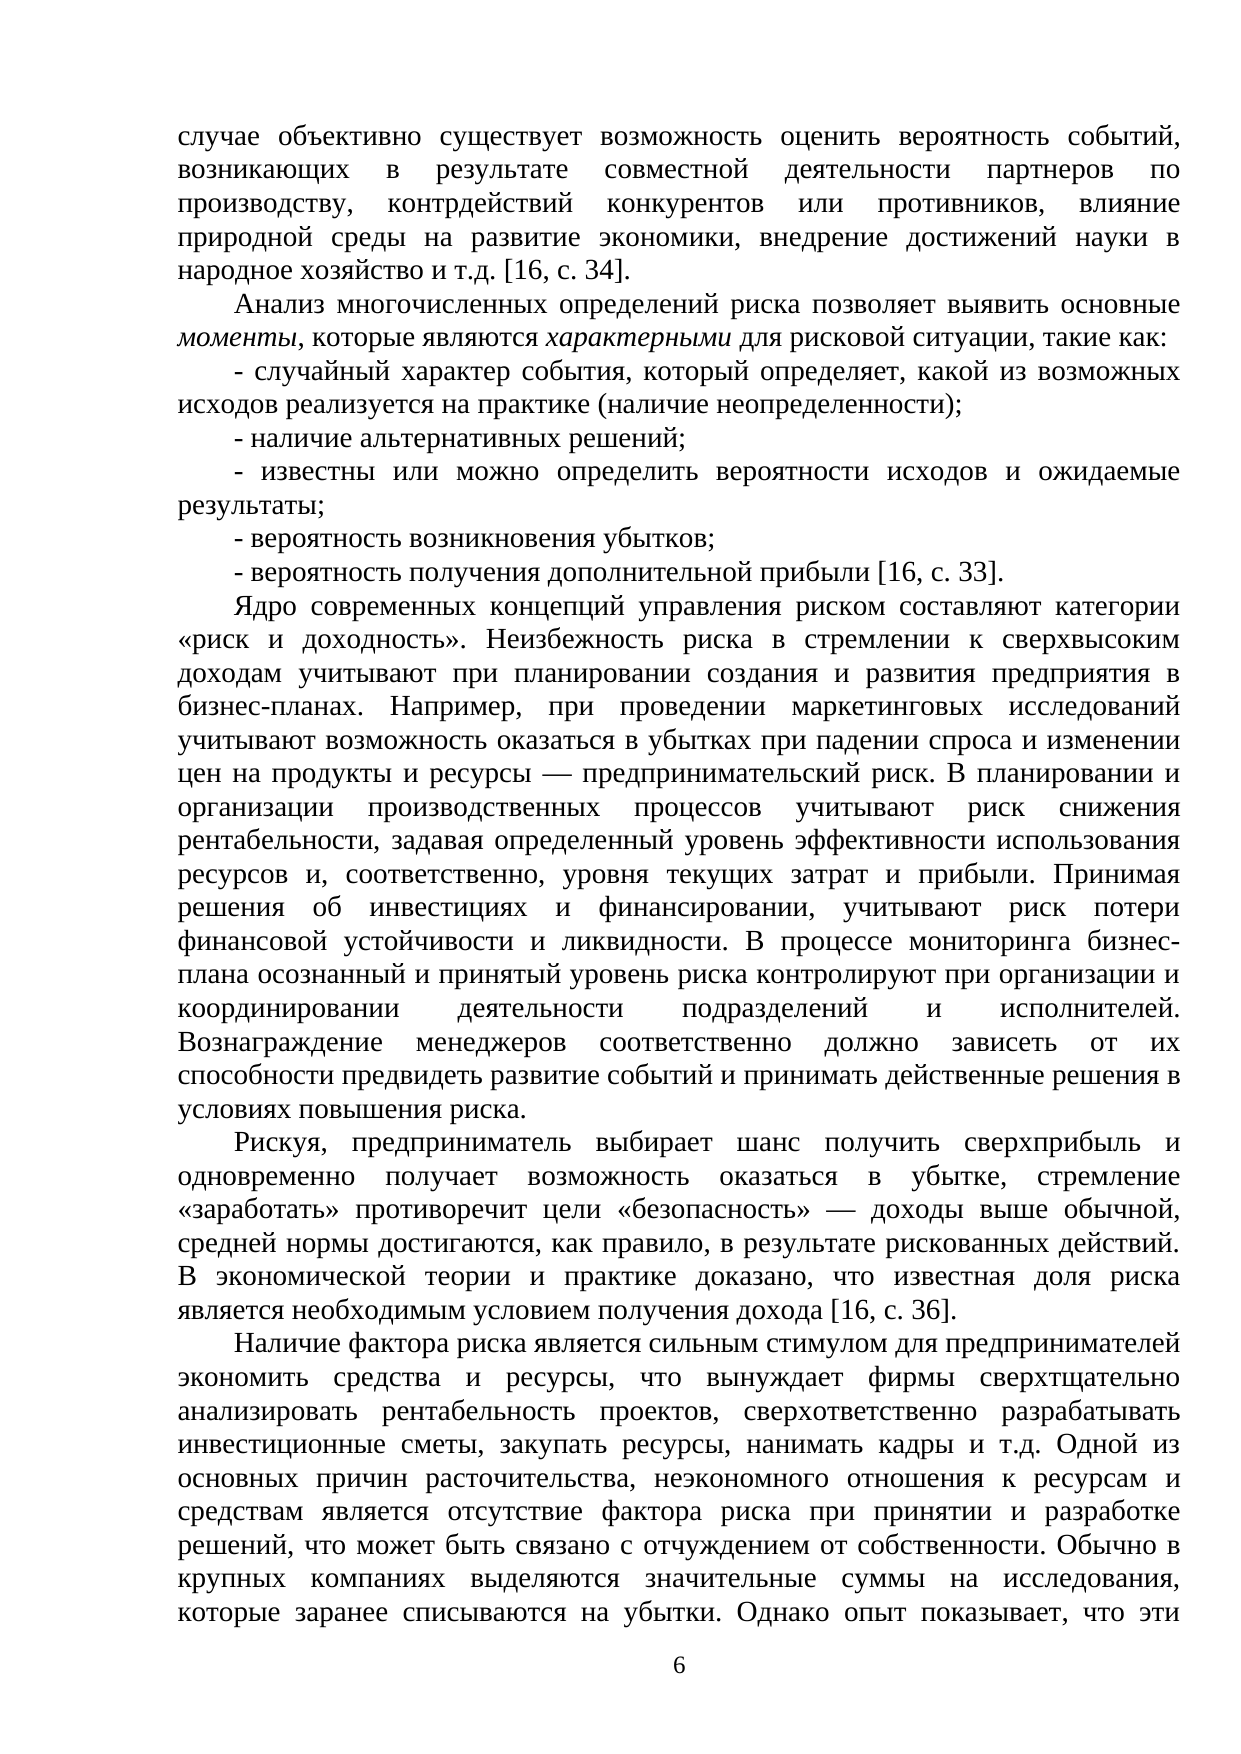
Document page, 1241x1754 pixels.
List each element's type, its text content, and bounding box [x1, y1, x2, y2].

text - вероятность получения дополнительной прибыли [16, с. 33]. [177, 554, 1181, 588]
text Рискуя, предприниматель выбирает шанс получить сверхприбыль и одновременно получает возможность оказаться в убытке, стремление «заработать» противоречит цели «безопасность» — доходы выше обычной, средней нормы достигаются, как правило, в результате рискованных действий. В экономической теории и практике доказано, что известная доля риска является необходимым условием получения дохода [16, с. 36]. [177, 1124, 1181, 1326]
text - известны или можно определить вероятности исходов и ожидаемые результаты; [177, 453, 1181, 521]
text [177, 118, 1181, 286]
text - наличие альтернативных решений; [177, 420, 1181, 453]
text - вероятность возникновения убытков; [177, 521, 1181, 554]
text Ядро современных концепций управления риском составляют категории «риск и доходность». Неизбежность риска в стремлении к сверхвысоким доходам учитывают при планировании создания и развития предприятия в бизнес-планах. Например, при проведении маркетинговых исследований учитывают возможность оказаться в убытках при падении спроса и изменении цен на продукты и ресурсы — предпринимательский риск. В планировании и организации производственных процессов учитывают риск снижения рентабельности, задавая определенный уровень эффективности использования ресурсов и, соответственно, уровня текущих затрат и прибыли. Принимая решения об инвестициях и финансировании, учитывают риск потери финансовой устойчивости и ликвидности. В процессе мониторинга бизнес-плана осознанный и принятый уровень риска контролируют при организации и координировании деятельности подразделений и исполнителей. Вознаграждение менеджеров соответственно должно зависеть от их способности предвидеть развитие событий и принимать действенные решения в условиях повышения риска. [177, 588, 1181, 1124]
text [177, 1326, 1181, 1627]
text - случайный характер события, который определяет, какой из возможных исходов реализуется на практике (наличие неопределенности); [177, 353, 1181, 420]
text Анализ многочисленных определений риска позволяет выявить основные моменты, которые являются характерными для рисковой ситуации, такие как: [177, 286, 1181, 353]
